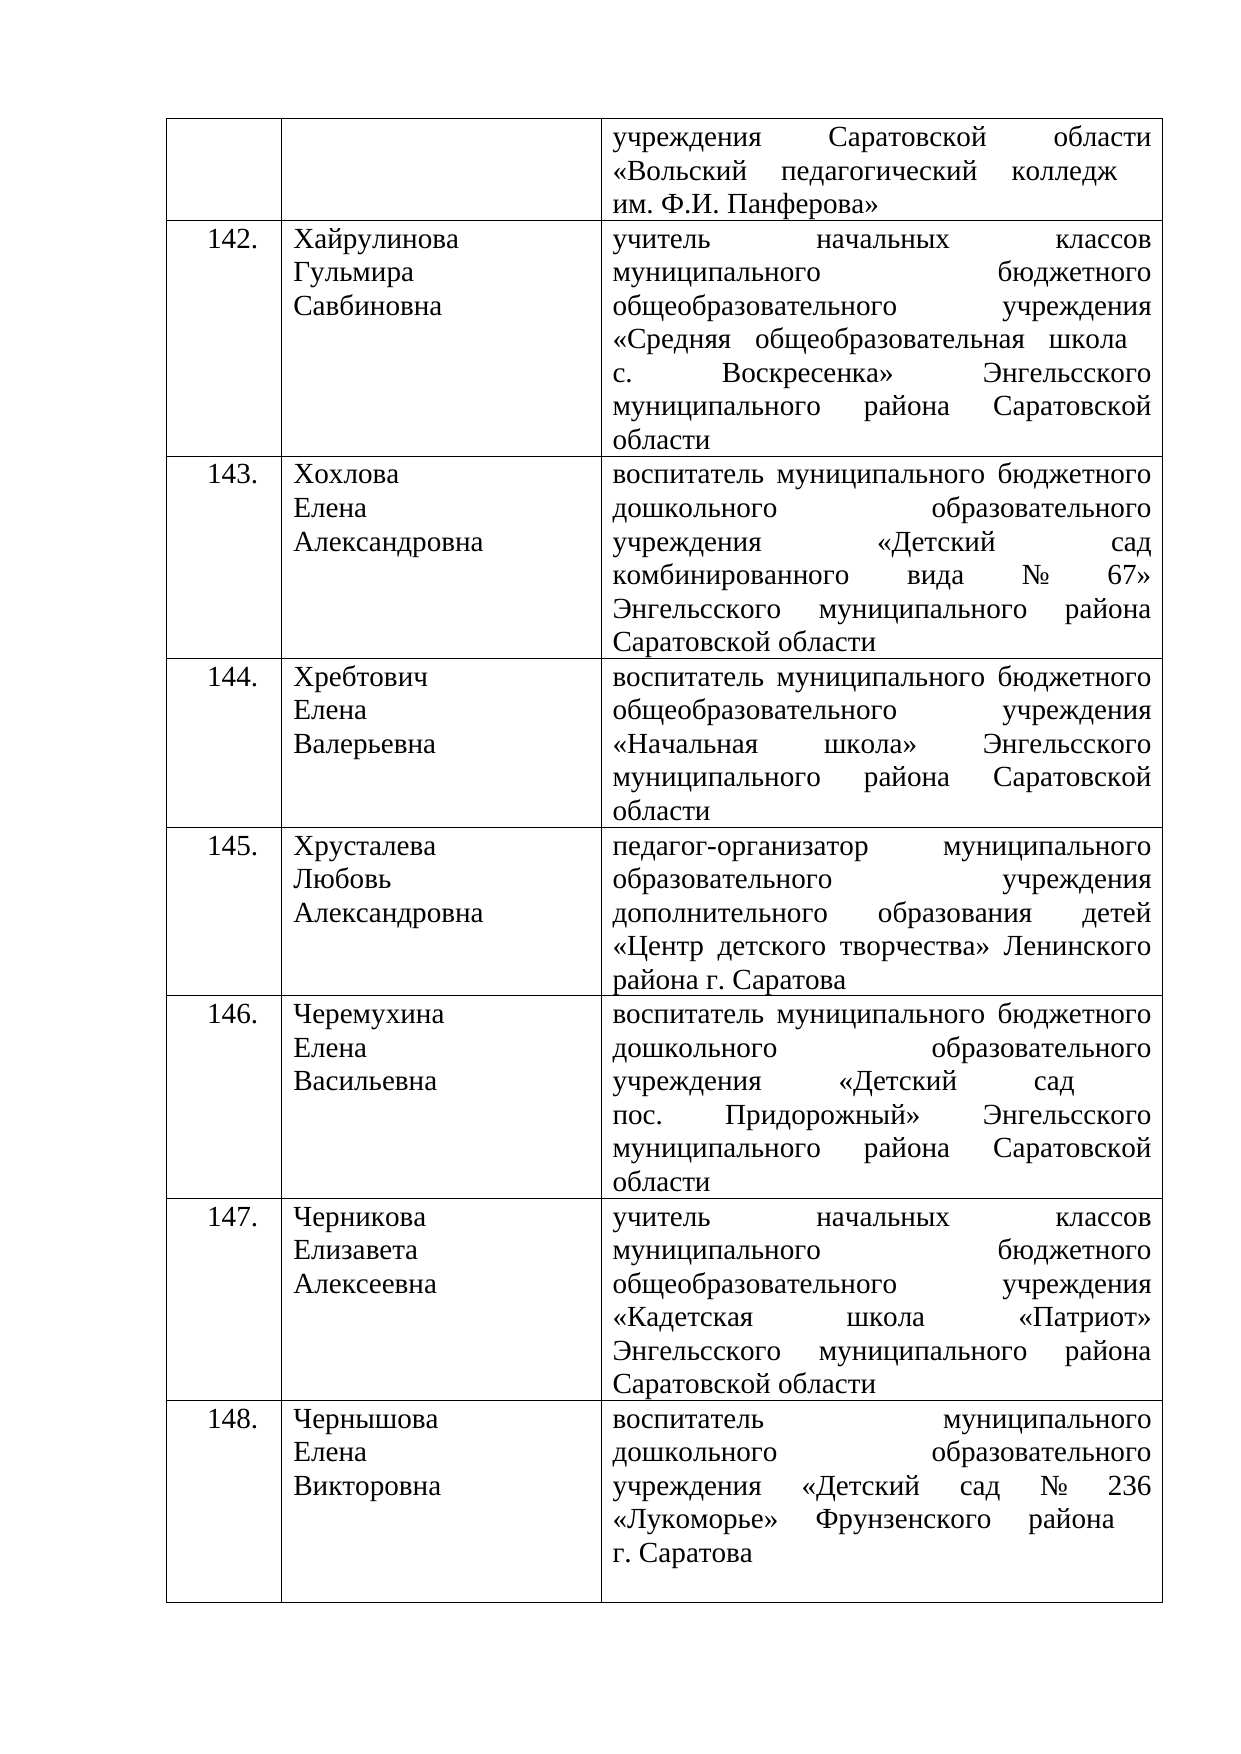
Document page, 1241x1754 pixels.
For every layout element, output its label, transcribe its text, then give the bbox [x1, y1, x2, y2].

table_cell Черникова Елизавета Алексеевна [282, 1199, 601, 1400]
table_cell Черемухина Елена Васильевна [282, 996, 601, 1198]
table_cell [167, 1199, 281, 1400]
table_cell [167, 119, 281, 220]
table_cell учитель начальных классов муниципального бюджетного общеобразовательного учреждения «Кадетская школа «Патриот» Энгельсского муниципального района Саратовской области [602, 1199, 1162, 1400]
table_cell [167, 457, 281, 658]
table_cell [282, 119, 601, 220]
table_cell [167, 828, 281, 995]
table_cell [167, 221, 281, 456]
table_cell воспитатель муниципального бюджетного общеобразовательного учреждения «Начальная школа» Энгельсского муниципального района Саратовской области [602, 659, 1162, 827]
table_cell Чернышова Елена Викторовна [282, 1401, 601, 1602]
table_cell учитель начальных классов муниципального бюджетного общеобразовательного учреждения «Средняя общеобразовательная школа с. Воскресенка» Энгельсского муниципального района Саратовской области [602, 221, 1162, 456]
table_cell воспитатель муниципального бюджетного дошкольного образовательного учреждения «Детский сад пос. Придорожный» Энгельсского муниципального района Саратовской области [602, 996, 1162, 1198]
table_cell Хребтович Елена Валерьевна [282, 659, 601, 827]
table_cell [167, 659, 281, 827]
table_cell [167, 996, 281, 1198]
table_cell педагог-организатор муниципального образовательного учреждения дополнительного образования детей «Центр детского творчества» Ленинского района г. Саратова [602, 828, 1162, 995]
table_cell Хохлова Елена Александровна [282, 457, 601, 658]
table_cell [167, 1401, 281, 1602]
table_cell воспитатель муниципального дошкольного образовательного учреждения «Детский сад № 236 «Лукоморье» Фрунзенского района г. Саратова [602, 1401, 1162, 1602]
table_cell Хайрулинова Гульмира Савбиновна [282, 221, 601, 456]
table_cell Хрусталева Любовь Александровна [282, 828, 601, 995]
table_cell воспитатель муниципального бюджетного дошкольного образовательного учреждения «Детский сад комбинированного вида № 67» Энгельсского муниципального района Саратовской области [602, 457, 1162, 658]
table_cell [602, 119, 1162, 220]
